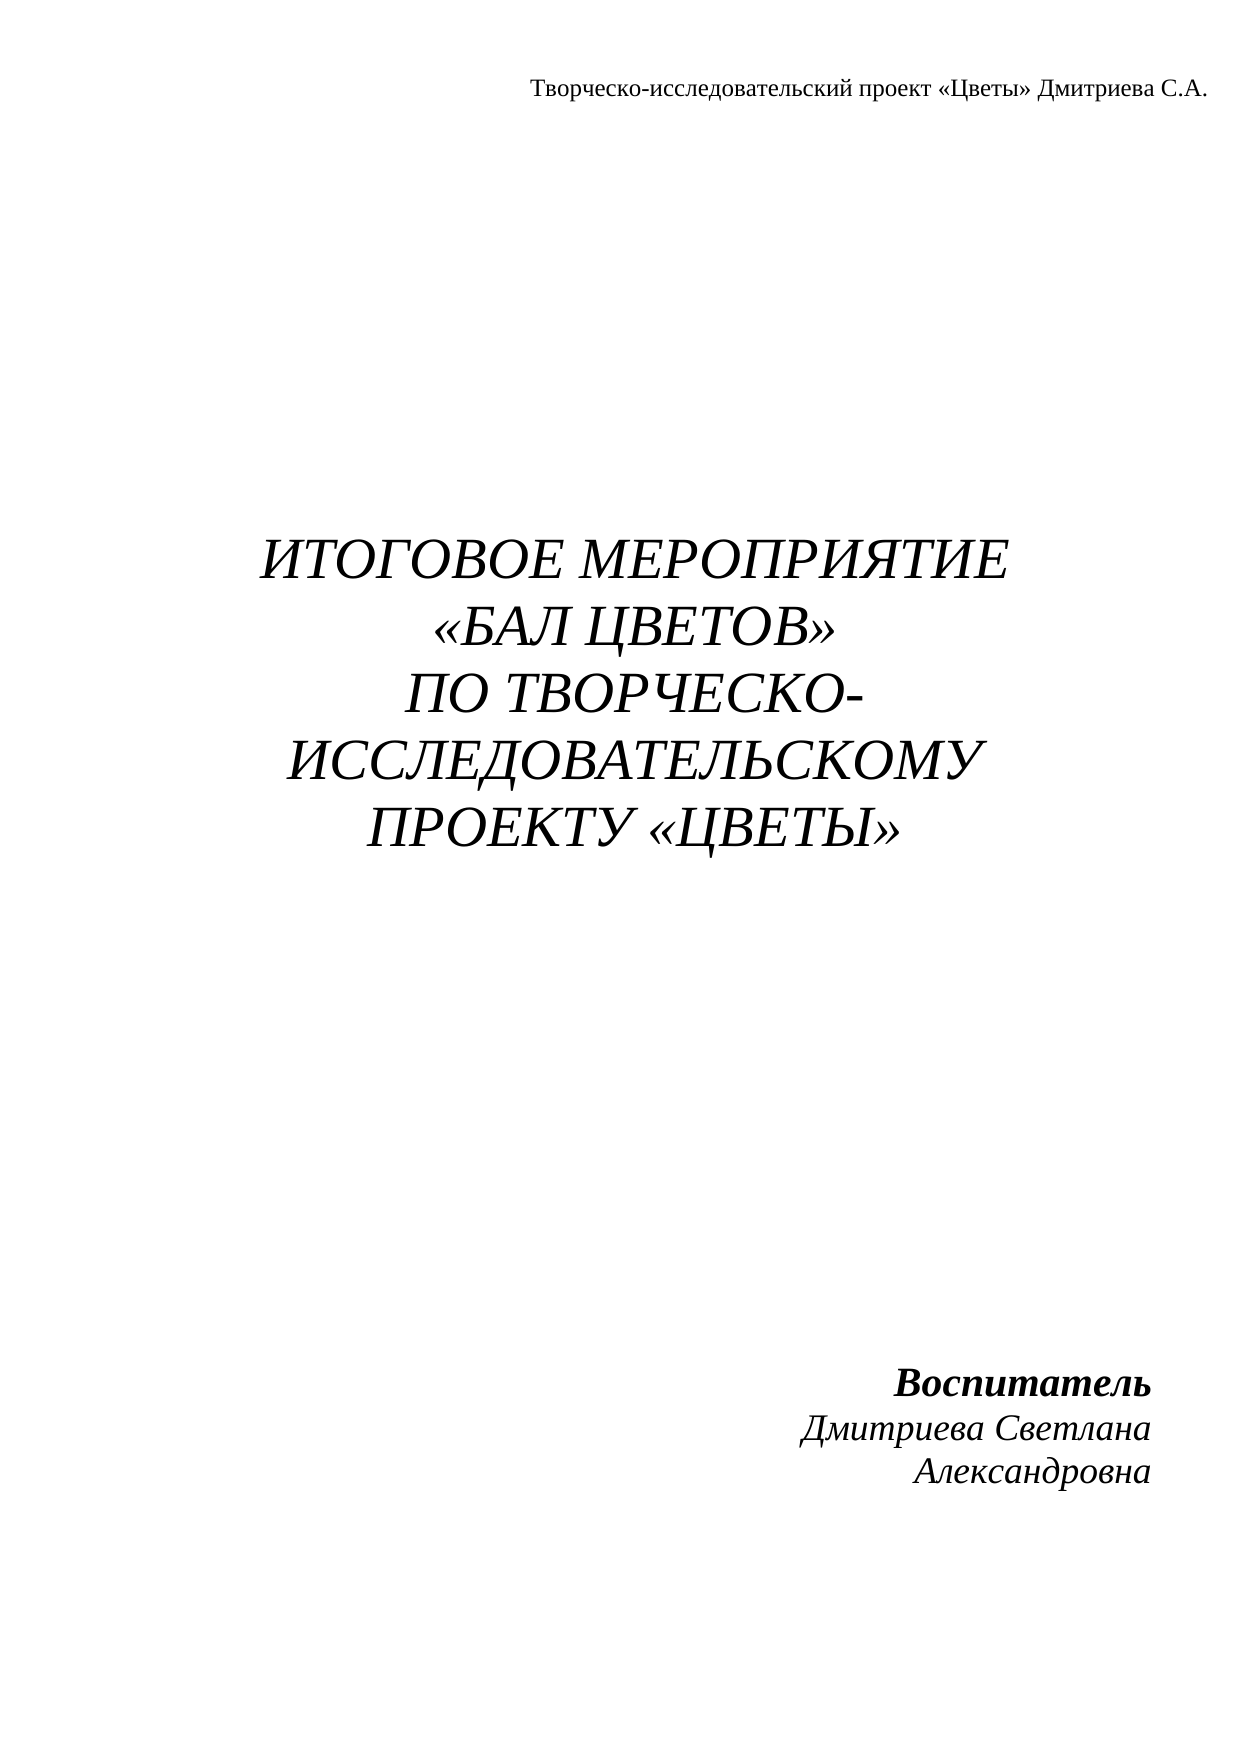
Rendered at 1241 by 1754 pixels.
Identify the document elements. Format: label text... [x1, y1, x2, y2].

text ИТОГОВОЕ МЕРОПРИЯТИЕ [118, 523, 1152, 591]
text ПО ТВОРЧЕСКО-ИССЛЕДОВАТЕЛЬСКОМУ [118, 658, 1152, 792]
text Александровна [177, 1448, 1152, 1491]
text Дмитриева Светлана [177, 1405, 1152, 1448]
text Воспитатель [177, 1357, 1152, 1405]
text ПРОЕКТУ «ЦВЕТЫ» [118, 792, 1152, 859]
text «БАЛ ЦВЕТОВ» [118, 591, 1152, 658]
